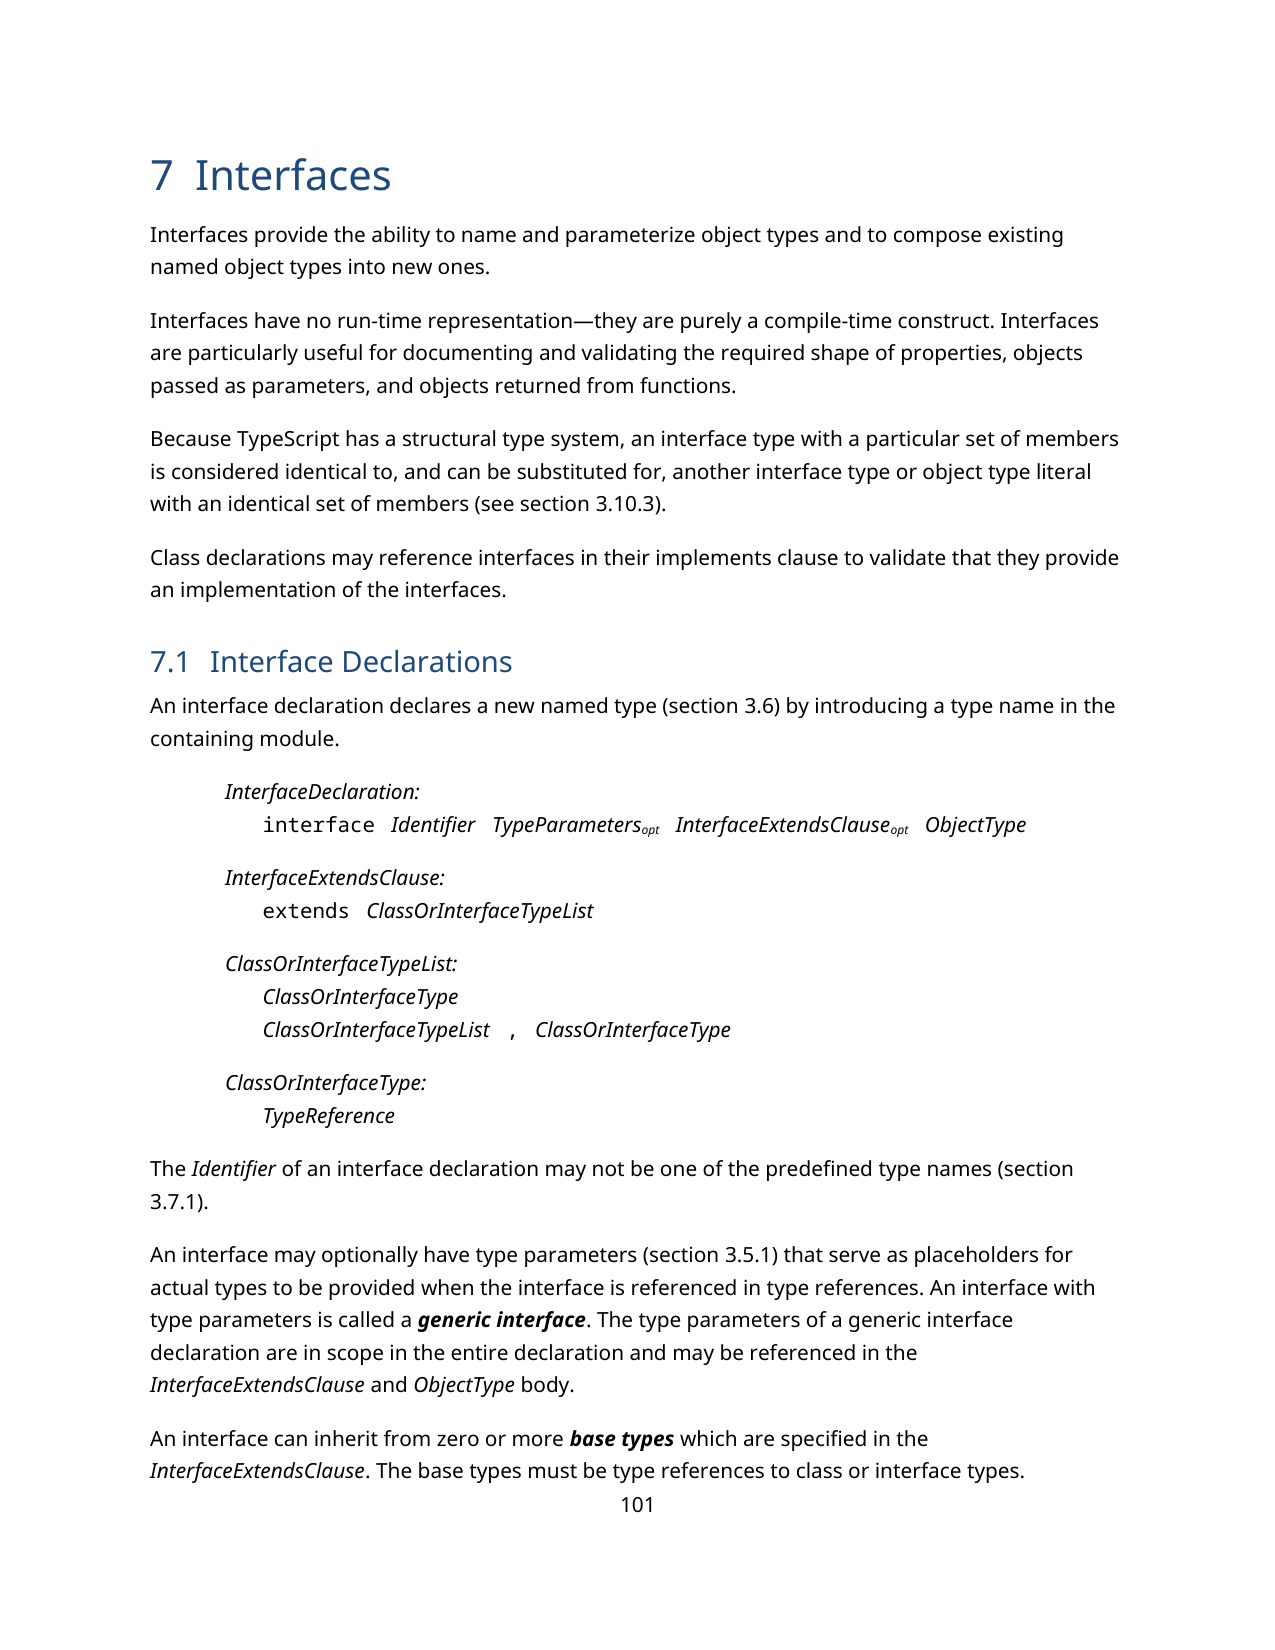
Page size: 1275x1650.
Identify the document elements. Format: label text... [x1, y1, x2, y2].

text The Identifier of an interface declaration may not be one of the predefined type names (section 3..1). [150, 1154, 1125, 1215]
text ClassOrInterfaceType: TypeReference [225, 1068, 1125, 1129]
text Interfaces provide the ability to name and parameterize object types and to compose existing named object types into new ones. [150, 220, 1125, 281]
text Interfaces have no run-time representation—they are purely a compile-time construct. Interfaces are particularly useful for documenting and validating the required shape of properties, objects passed as parameters, and objects returned from functions. [150, 306, 1125, 399]
text Class declarations may reference interfaces in their implements clause to validate that they provide an implementation of the interfaces. [150, 543, 1125, 604]
text InterfaceExtendsClause: extends ClassOrInterfaceTypeList [225, 863, 1125, 924]
subtitle Interface Declarations [150, 642, 1125, 681]
text An interface declaration declares a new named type (section 3.) by introducing a type name in the containing module. [150, 691, 1125, 752]
subtitle Interfaces [150, 146, 1125, 203]
text An interface can inherit from zero or more base types which are specified in the InterfaceExtendsClause. The base types must be type references to class or interface types. [150, 1424, 1125, 1485]
text InterfaceDeclaration: interface Identifier TypeParametersopt InterfaceExtendsClauseopt ObjectType [225, 777, 1125, 838]
text An interface may optionally have type parameters (section 3..1) that serve as placeholders for actual types to be provided when the interface is referenced in type references. An interface with type parameters is called a generic interface. The type parameters of a generic interface declaration are in scope in the entire declaration and may be referenced in the InterfaceExtendsClause and ObjectType body. [150, 1240, 1125, 1399]
text Because TypeScript has a structural type system, an interface type with a particular set of members is considered identical to, and can be substituted for, another interface type or object type literal with an identical set of members (see section 3..2). [150, 424, 1125, 518]
text ClassOrInterfaceTypeList: ClassOrInterfaceType ClassOrInterfaceTypeList , ClassOrInterfaceType [225, 949, 1125, 1043]
